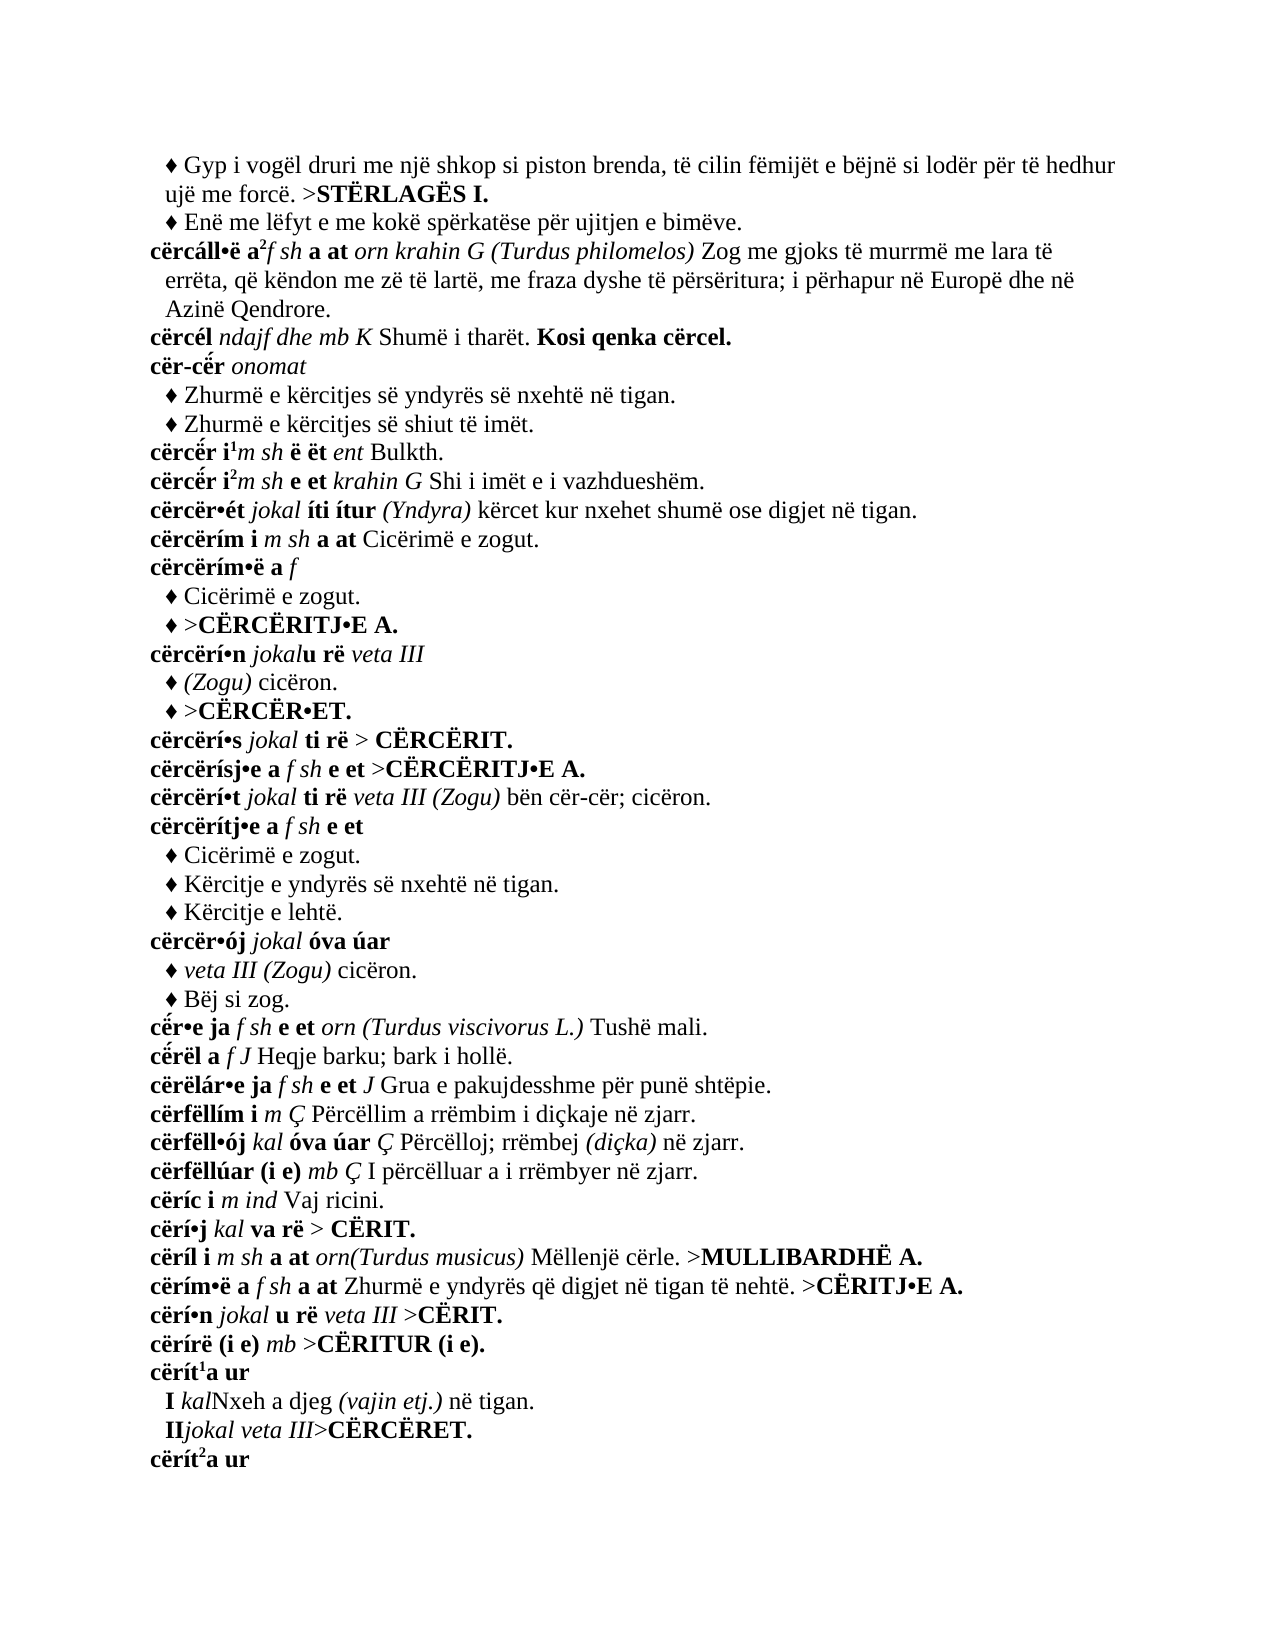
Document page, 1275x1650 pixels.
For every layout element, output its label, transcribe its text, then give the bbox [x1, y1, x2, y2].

text cërí•j kal va rë > CËRIT. [150, 1214, 1120, 1242]
text ♦ Kërcitje e lehtë. [150, 897, 1120, 926]
text I kalNxeh a djeg (vajin etj.) në tigan. [150, 1386, 1120, 1415]
text cëríl i m sh a at orn(Turdus musicus) Mëllenjë cërle. >MULLIBARDHË A. [150, 1242, 1120, 1271]
text ♦ Cicërimë e zogut. [150, 581, 1120, 610]
text cër-cë́r onomat [150, 351, 1120, 380]
text cërfëll•ój kal óva úar Ç Përcëlloj; rrëmbej (diçka) në zjarr. [150, 1127, 1120, 1156]
text cërëlár•e ja f sh e et J Grua e pakujdesshme për punë shtëpie. [150, 1070, 1120, 1099]
text cërfëllúar (i e) mb Ç I përcëlluar a i rrëmbyer në zjarr. [150, 1156, 1120, 1185]
text cërcër•ój jokal óva úar [150, 926, 1120, 955]
text cërít2a ur [150, 1444, 1120, 1472]
text ♦ Gyp i vogël druri me një shkop si piston brenda, të cilin fëmijët e bëjnë si lodër për të hedhur ujë me forcë. >STËRLAGËS I. [150, 150, 1120, 207]
text ♦ >CËRCËR•ET. [150, 696, 1120, 725]
text cërcërím•ë a f [150, 552, 1120, 581]
text ♦ Cicërimë e zogut. [150, 840, 1120, 869]
text cërcë́r i2m sh e et krahin G Shi i imët e i vazhdueshëm. [150, 466, 1120, 495]
text cërít1a ur [150, 1357, 1120, 1386]
text ♦ veta III (Zogu) cicëron. [150, 955, 1120, 984]
text cërcërí•s jokal ti rë > CËRCËRIT. [150, 725, 1120, 754]
text cërcërítj•e a f sh e et [150, 811, 1120, 840]
text ♦ >CËRCËRITJ•E A. [150, 610, 1120, 639]
text cërcër•ét jokal íti ítur (Yndyra) kërcet kur nxehet shumë ose digjet në tigan. [150, 495, 1120, 524]
text IIjokal veta III>CËRCËRET. [150, 1415, 1120, 1444]
text cërcërí•t jokal ti rë veta III (Zogu) bën cër-cër; cicëron. [150, 782, 1120, 811]
text cërí•n jokal u rë veta III >CËRIT. [150, 1300, 1120, 1329]
text cë́r•e ja f sh e et orn (Turdus viscivorus L.) Tushë mali. [150, 1012, 1120, 1041]
text cërcél ndajf dhe mb K Shumë i tharët. Kosi qenka cërcel. [150, 322, 1120, 351]
text cëríc i m ind Vaj ricini. [150, 1185, 1120, 1214]
text ♦ Zhurmë e kërcitjes së yndyrës së nxehtë në tigan. [150, 380, 1120, 409]
text cërcërí•n jokalu rë veta III [150, 639, 1120, 667]
text cërcáll•ë a2f sh a at orn krahin G (Turdus philomelos) Zog me gjoks të murrmë me lara të errëta, që këndon me zë të lartë, me fraza dyshe të përsëritura; i përhapur në Europë dhe në Azinë Qendrore. [150, 236, 1120, 322]
text ♦ Bëj si zog. [150, 984, 1120, 1012]
text cërcërísj•e a f sh e et >CËRCËRITJ•E A. [150, 754, 1120, 782]
text cërírë (i e) mb >CËRITUR (i e). [150, 1329, 1120, 1357]
text cërím•ë a f sh a at Zhurmë e yndyrës që digjet në tigan të nehtë. >CËRITJ•E A. [150, 1271, 1120, 1300]
text ♦ (Zogu) cicëron. [150, 667, 1120, 696]
text cë́rël a f J Heqje barku; bark i hollë. [150, 1041, 1120, 1070]
text cërcërím i m sh a at Cicërimë e zogut. [150, 524, 1120, 552]
text cërfëllím i m Ç Përcëllim a rrëmbim i diçkaje në zjarr. [150, 1099, 1120, 1127]
text ♦ Kërcitje e yndyrës së nxehtë në tigan. [150, 869, 1120, 897]
text ♦ Enë me lëfyt e me kokë spërkatëse për ujitjen e bimëve. [150, 207, 1120, 236]
text ♦ Zhurmë e kërcitjes së shiut të imët. [150, 409, 1120, 437]
text cërcë́r i1m sh ë ët ent Bulkth. [150, 437, 1120, 466]
